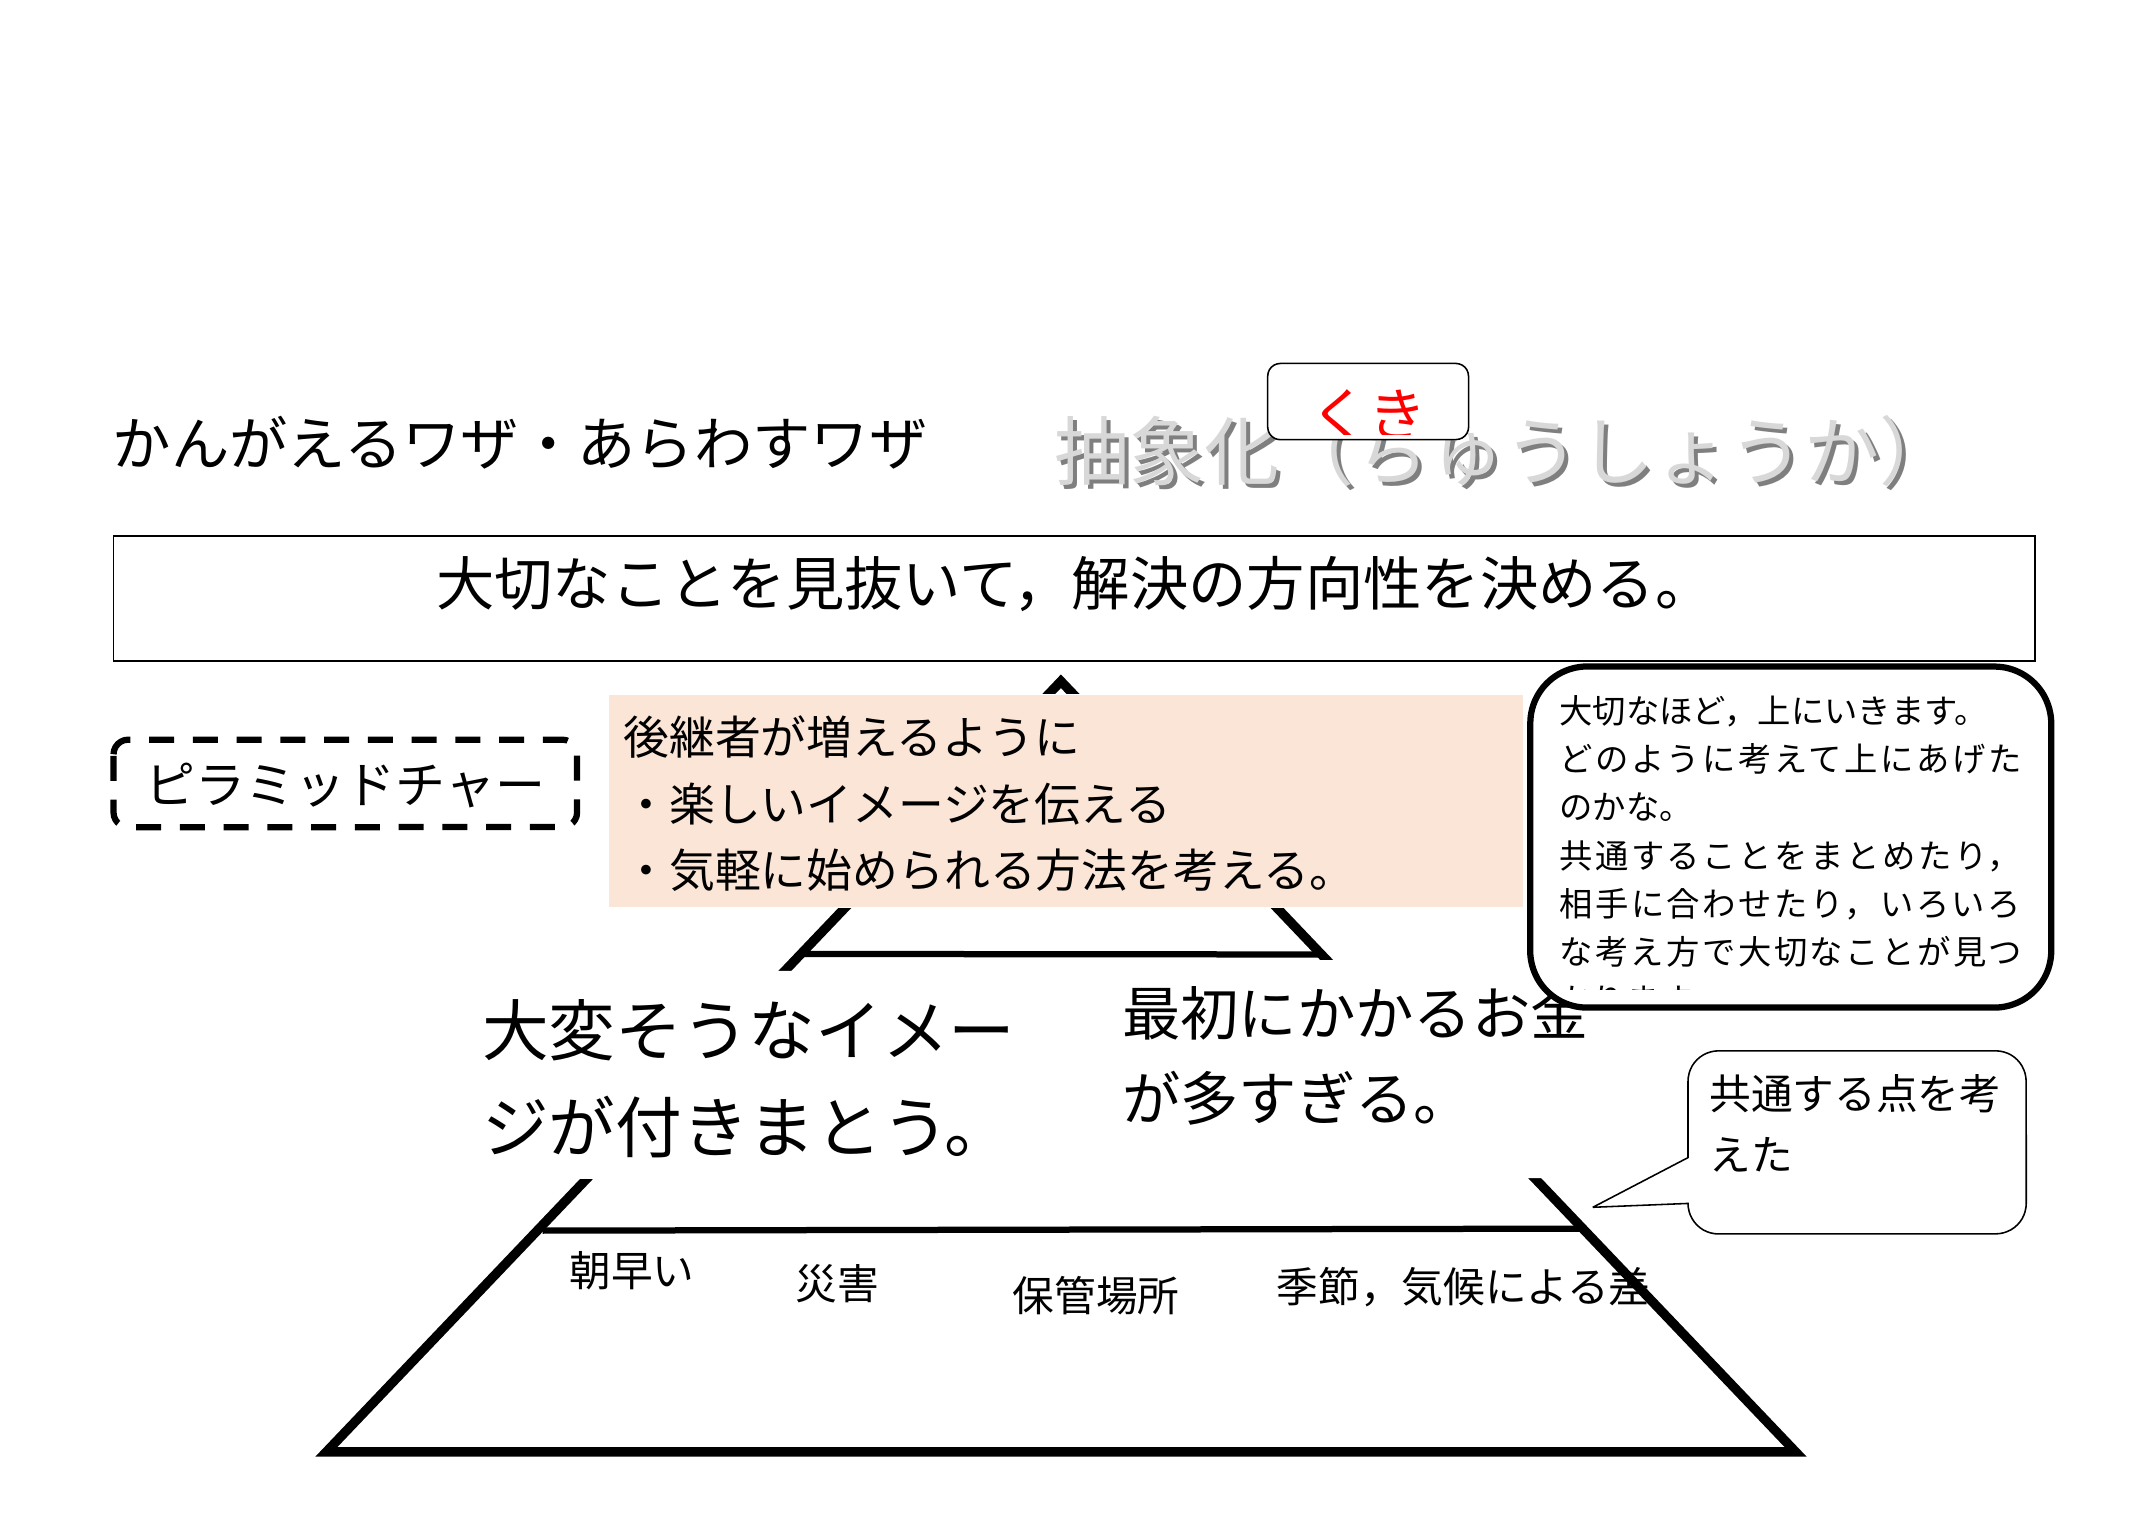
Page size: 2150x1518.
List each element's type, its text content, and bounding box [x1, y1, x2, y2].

text かんがえるワザ・あらわすワザ [112, 384, 2037, 496]
